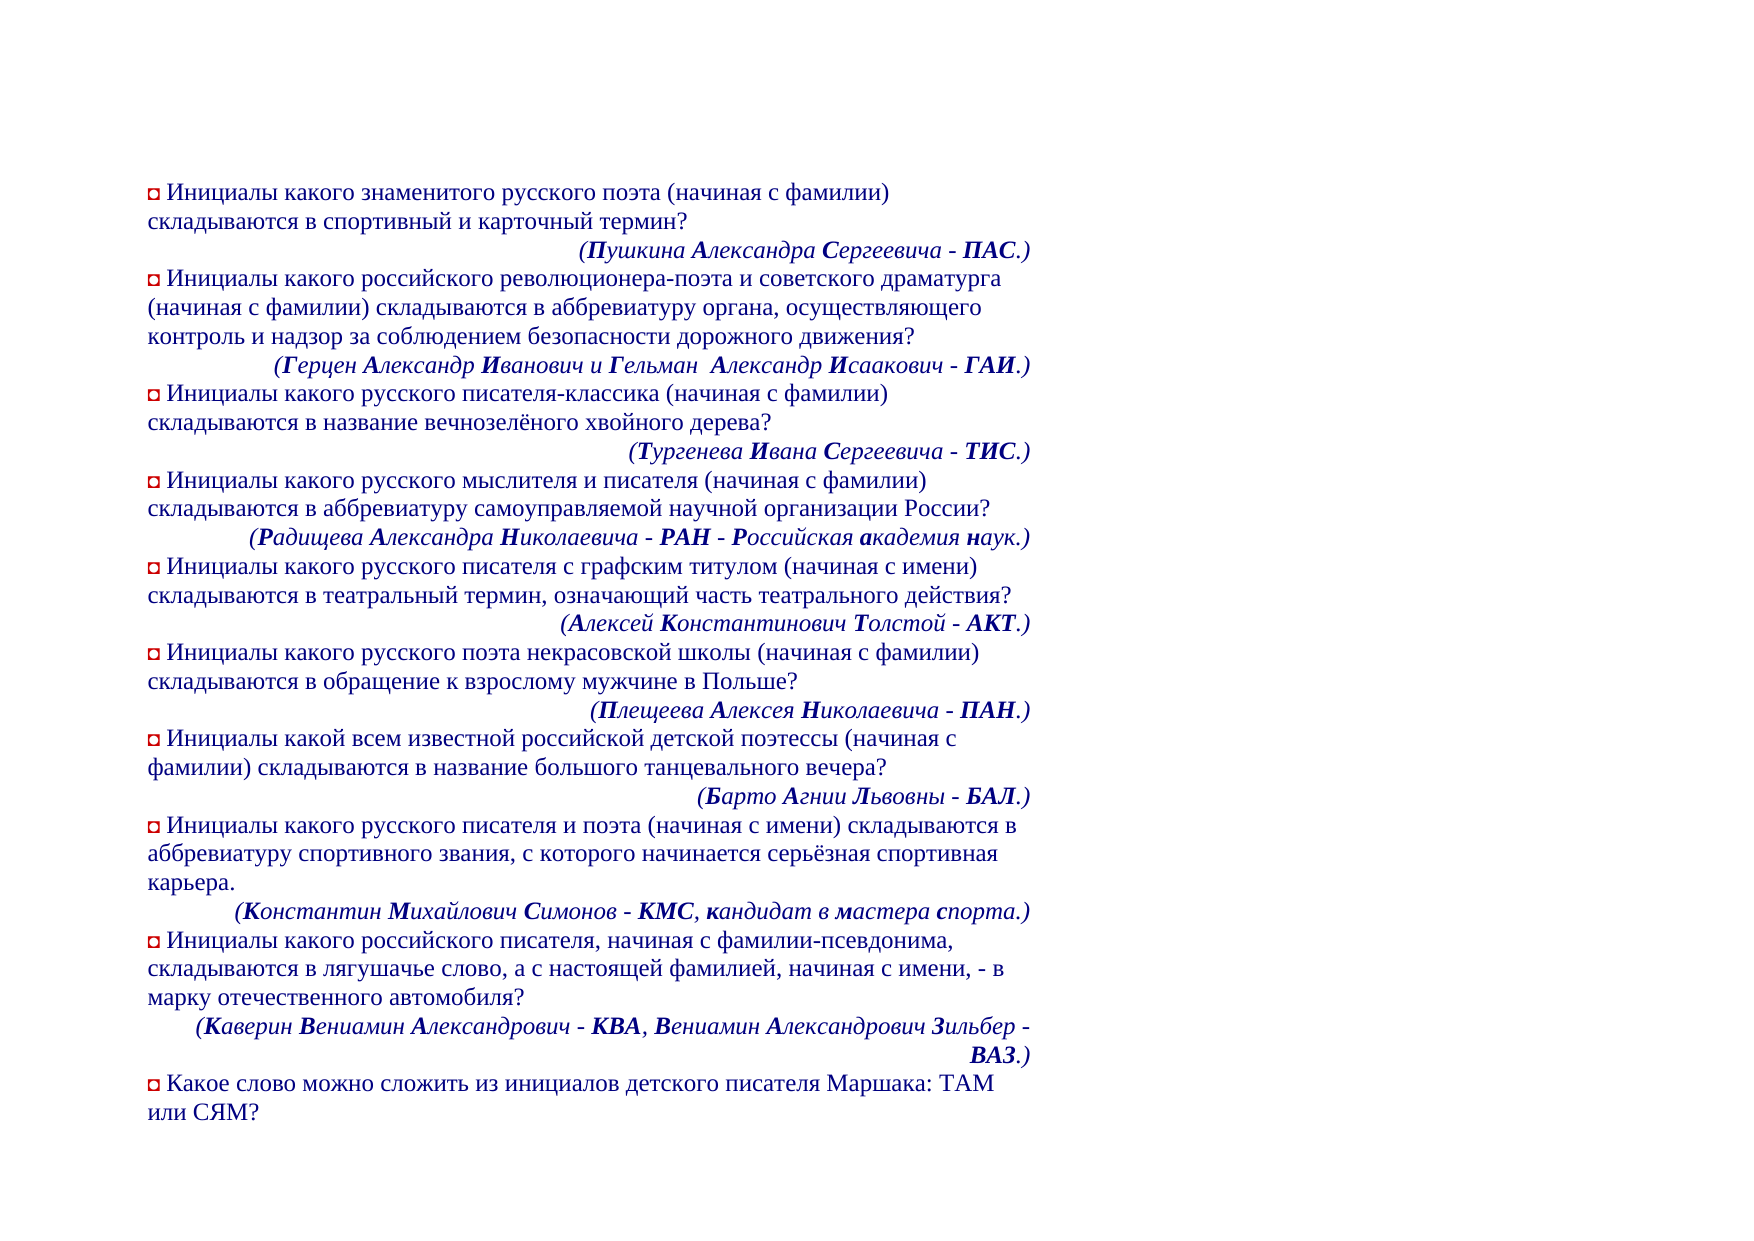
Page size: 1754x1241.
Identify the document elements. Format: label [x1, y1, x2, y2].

table_header [118, 177, 1059, 1126]
